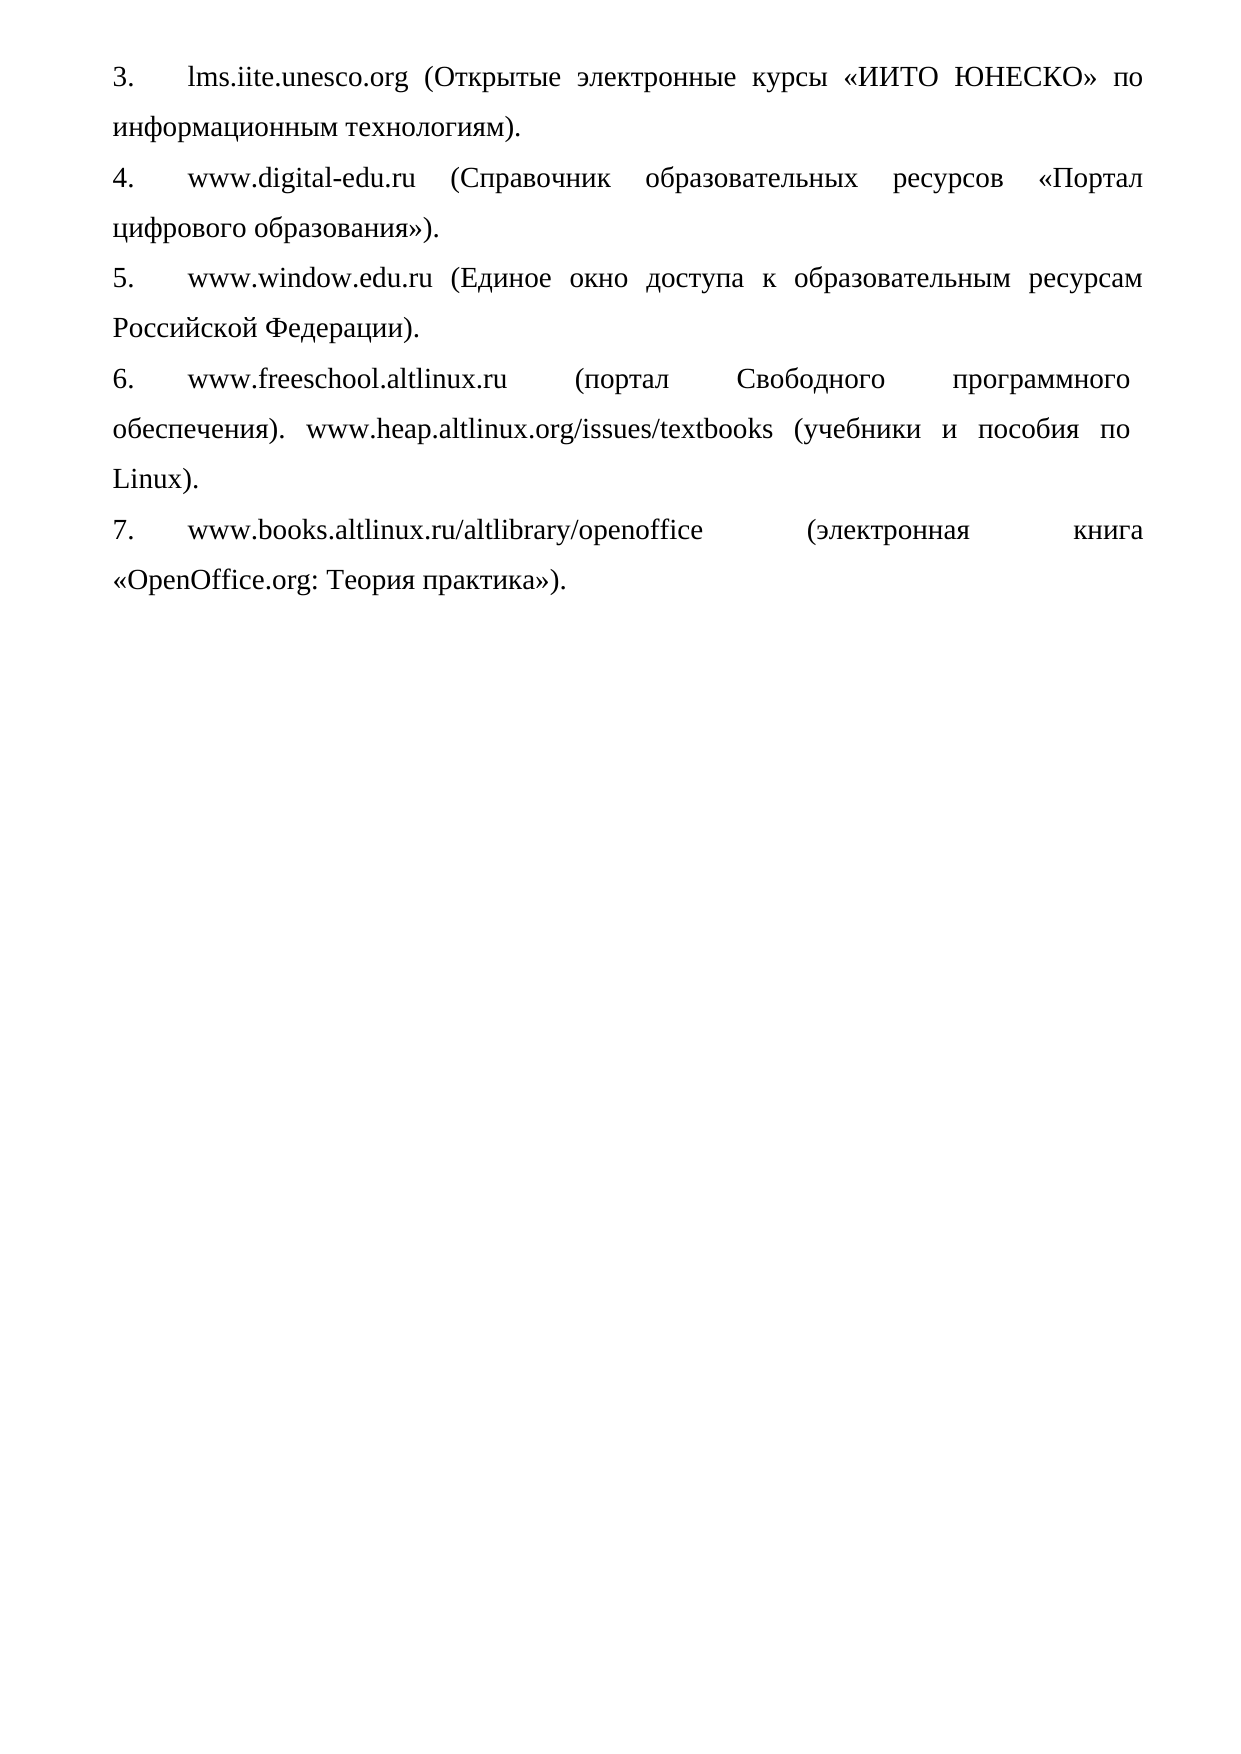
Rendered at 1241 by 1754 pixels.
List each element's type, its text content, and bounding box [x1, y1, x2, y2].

list www.freeschool.altlinux.ru (портал Свободного программного обеспечения). www.heap.altlinux.org/issues/textbooks (учебники и пособия по Linux). [112, 361, 1131, 495]
list www.window.edu.ru (Единое окно доступа к образовательным ресурсам Российской Федерации). [112, 260, 1144, 344]
list www.books.altlinux.ru/altlibrary/openoffice (электронная книга «ОpenOffice.org: Теория практика»). [112, 512, 1144, 596]
list lms.iite.unesco.org (Открытые электронные курсы «ИИТО ЮНЕСКО» по информационным технологиям). [112, 59, 1144, 143]
list www.digital-edu.ru (Справочник образовательных ресурсов «Портал цифрового образования»). [112, 160, 1144, 243]
